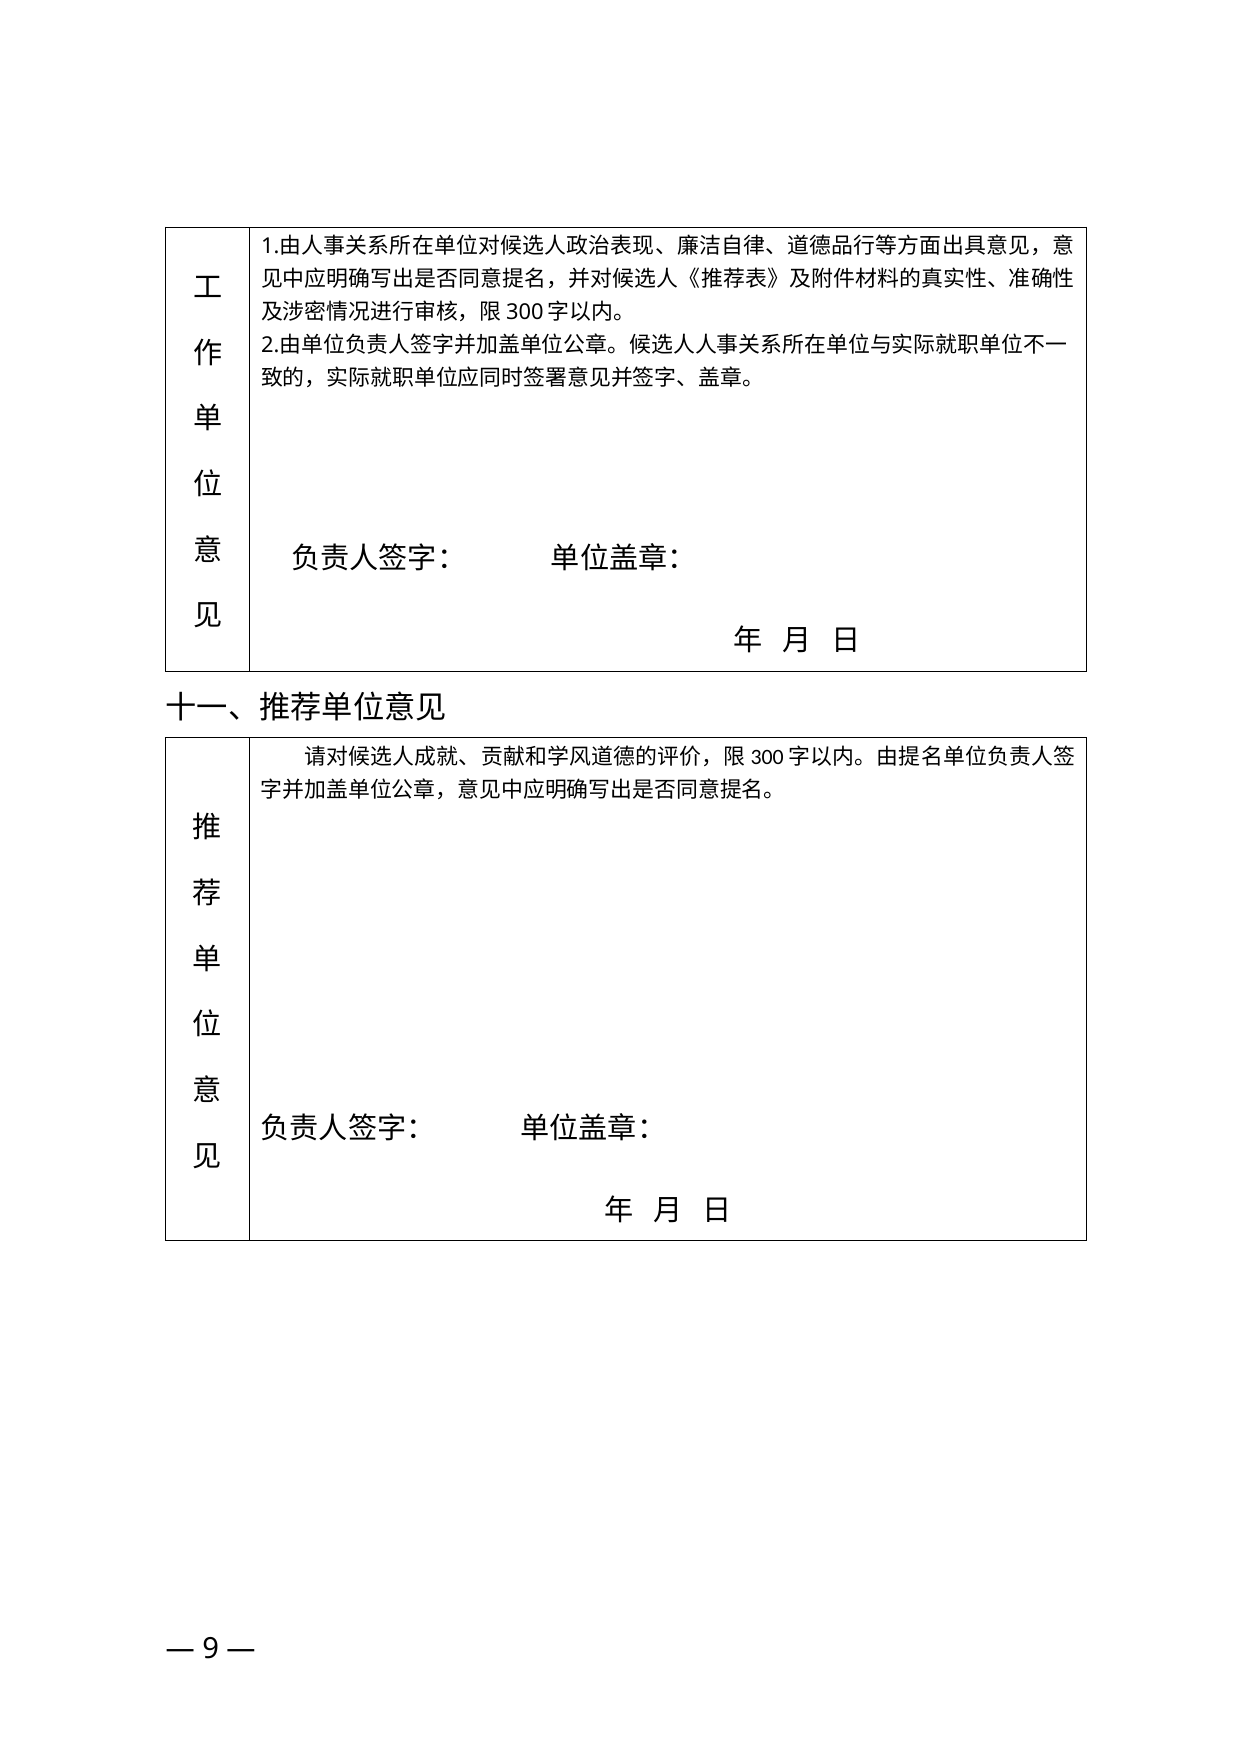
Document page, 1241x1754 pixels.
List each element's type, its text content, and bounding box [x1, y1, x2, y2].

table_header 请对候选人成就、贡献和学风道德的评价，限300字以内。由提名单位负责人签字并加盖单位公章，意见中应明确写出是否同意提名。 负责人签字： 单位盖章： 年 月 日 [250, 738, 1086, 1240]
table_header 1.由人事关系所在单位对候选人政治表现、廉洁自律、道德品行等方面出具意见，意见中应明确写出是否同意提名，并对候选人《推荐表》及附件材料的真实性、准确性及涉密情况进行审核，限300字以内。 2.由单位负责人签字并加盖单位公章。候选人人事关系所在单位与实际就职单位不一致的，实际就职单位应同时签署意见并签字、盖章。 负责人签字： 单位盖章： 年 月 日 [250, 228, 1086, 671]
table_header 工 作 单 位 意 见 [166, 228, 249, 671]
text 十一、推荐单位意见 [165, 672, 1087, 737]
table_header 推 荐 单 位 意 见 [166, 738, 249, 1240]
